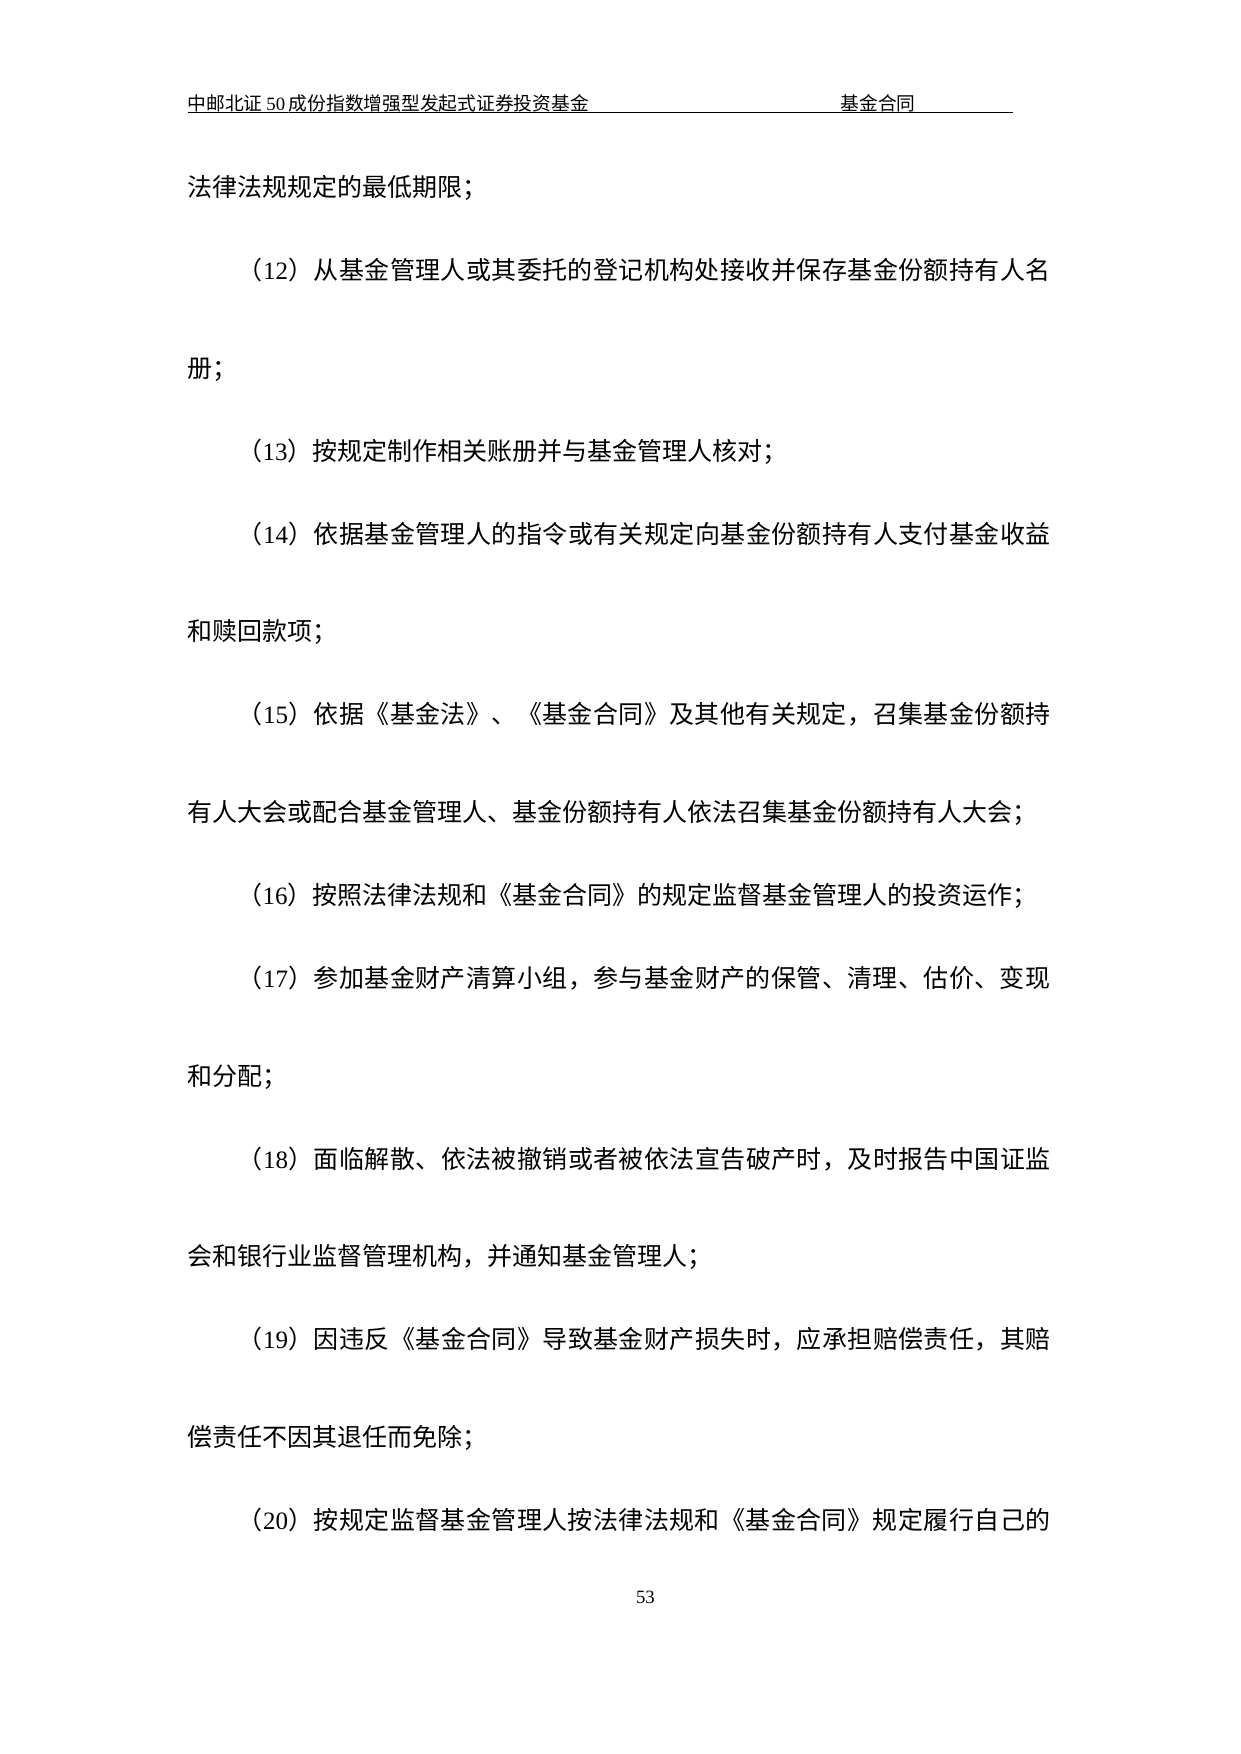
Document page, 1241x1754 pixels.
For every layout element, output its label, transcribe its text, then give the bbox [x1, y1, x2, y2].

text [187, 153, 1053, 218]
text （19）因违反《基金合同》导致基金财产损失时，应承担赔偿责任，其赔偿责任不因其退任而免除； [187, 1306, 1053, 1468]
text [187, 1486, 1053, 1551]
text （17）参加基金财产清算小组，参与基金财产的保管、清理、估价、变现和分配； [187, 944, 1053, 1107]
text （13）按规定制作相关账册并与基金管理人核对； [187, 417, 1053, 482]
text （12）从基金管理人或其委托的登记机构处接收并保存基金份额持有人名册； [187, 236, 1053, 399]
text （14）依据基金管理人的指令或有关规定向基金份额持有人支付基金收益和赎回款项； [187, 500, 1053, 662]
text （18）面临解散、依法被撤销或者被依法宣告破产时，及时报告中国证监会和银行业监督管理机构，并通知基金管理人； [187, 1125, 1053, 1287]
text （16）按照法律法规和《基金合同》的规定监督基金管理人的投资运作； [187, 861, 1053, 926]
text （15）依据《基金法》、《基金合同》及其他有关规定，召集基金份额持有人大会或配合基金管理人、基金份额持有人依法召集基金份额持有人大会； [187, 681, 1053, 843]
